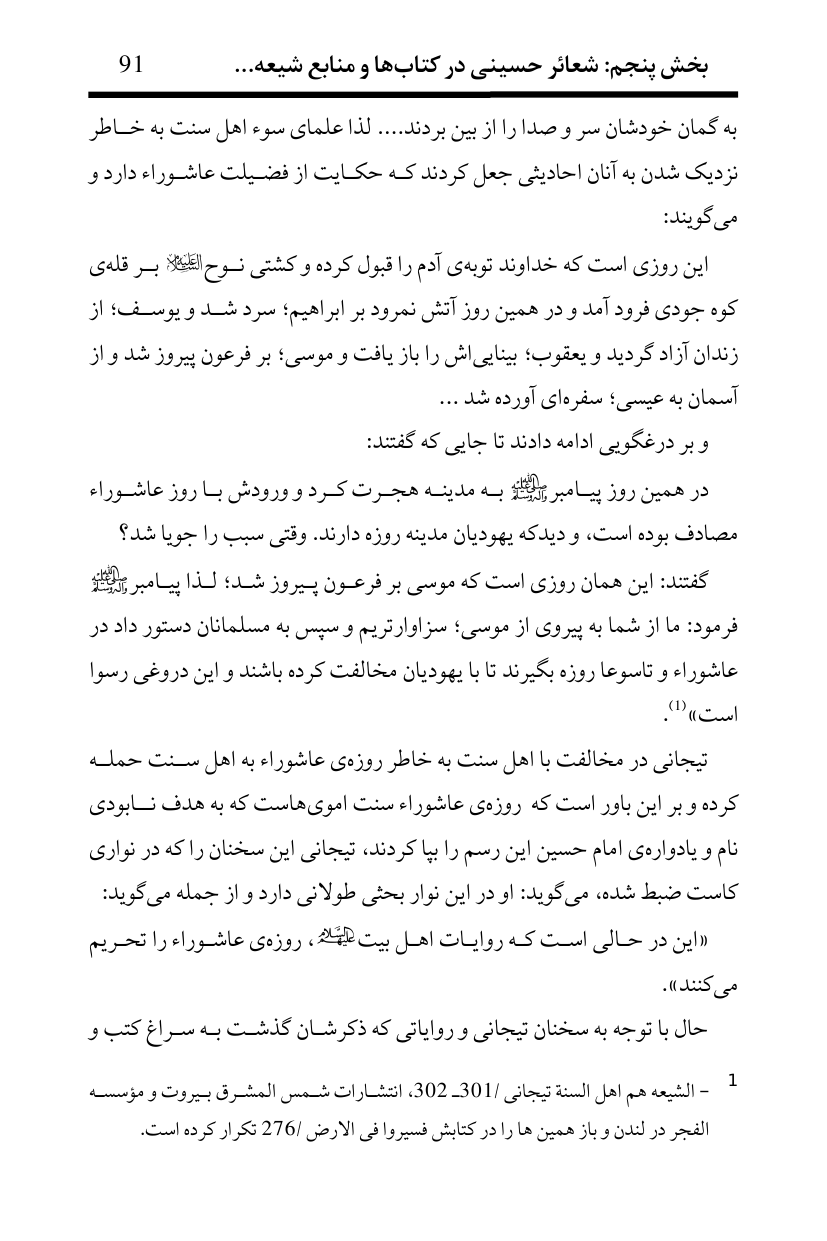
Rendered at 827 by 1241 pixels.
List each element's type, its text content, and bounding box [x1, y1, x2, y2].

text در همین روز پیامبرص به مدینه هجرت کرد و ورودش با روز عاشوراء مصادف بوده است،‌ و دیدکه یهودیان مدینه روزه دارند. وقتی سبب را جویا شد؟ [89, 467, 738, 559]
text «این در حالی است که روایات اهل بیت†، روزه‌ی عاشوراء را تحریم می‌کنند». [89, 918, 738, 1009]
text گفتند: این همان روزی است که موسی بر فرعون پیروز شد؛ لذا پیامبرص فرمود: ما از شما به پیروی از موسی؛ سزاوارتریم و سپس به مسلمانان دستور داد در عاشوراء و تاسوعا روزه بگیرند تا با یهودیان مخالفت کرده باشند و این دروغی رسوا است»(). [89, 559, 738, 740]
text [89, 1009, 738, 1054]
text این روزی است که خداوند توبه‌ی آدم را قبول کرده و کشتی نوح÷ بر قله‌ی کوه جودی فرود آمد و در همین روز آتش نمرود بر ابراهیم؛ سرد شد و یوسف؛ از زندان آزاد گردید و یعقوب؛ بینایی‌اش را باز یافت و موسی؛ بر فرعون پیروز شد و از آسمان به عیسی؛ سفره‌ای آورده شد ... [89, 242, 738, 423]
text و بر درغگویی ادامه دادند تا جایی که گفتند: [89, 423, 738, 467]
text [89, 109, 738, 242]
text تیجانی در مخالفت با اهل سنت به خاطر روزه‌ی عاشوراء به اهل سنت حمله کرده و بر این باور است که روزه‌ی عاشوراء سنت اموی‌هاست که به هدف نابودی نام و یادواره‌ی امام حسین این رسم را بپا کردند، تیجانی این سخنان را که در نواری کاست ضبط شده، می‌گوید: او در این نوار بحثی طولانی دارد و از جمله می‌گوید: [89, 740, 738, 918]
